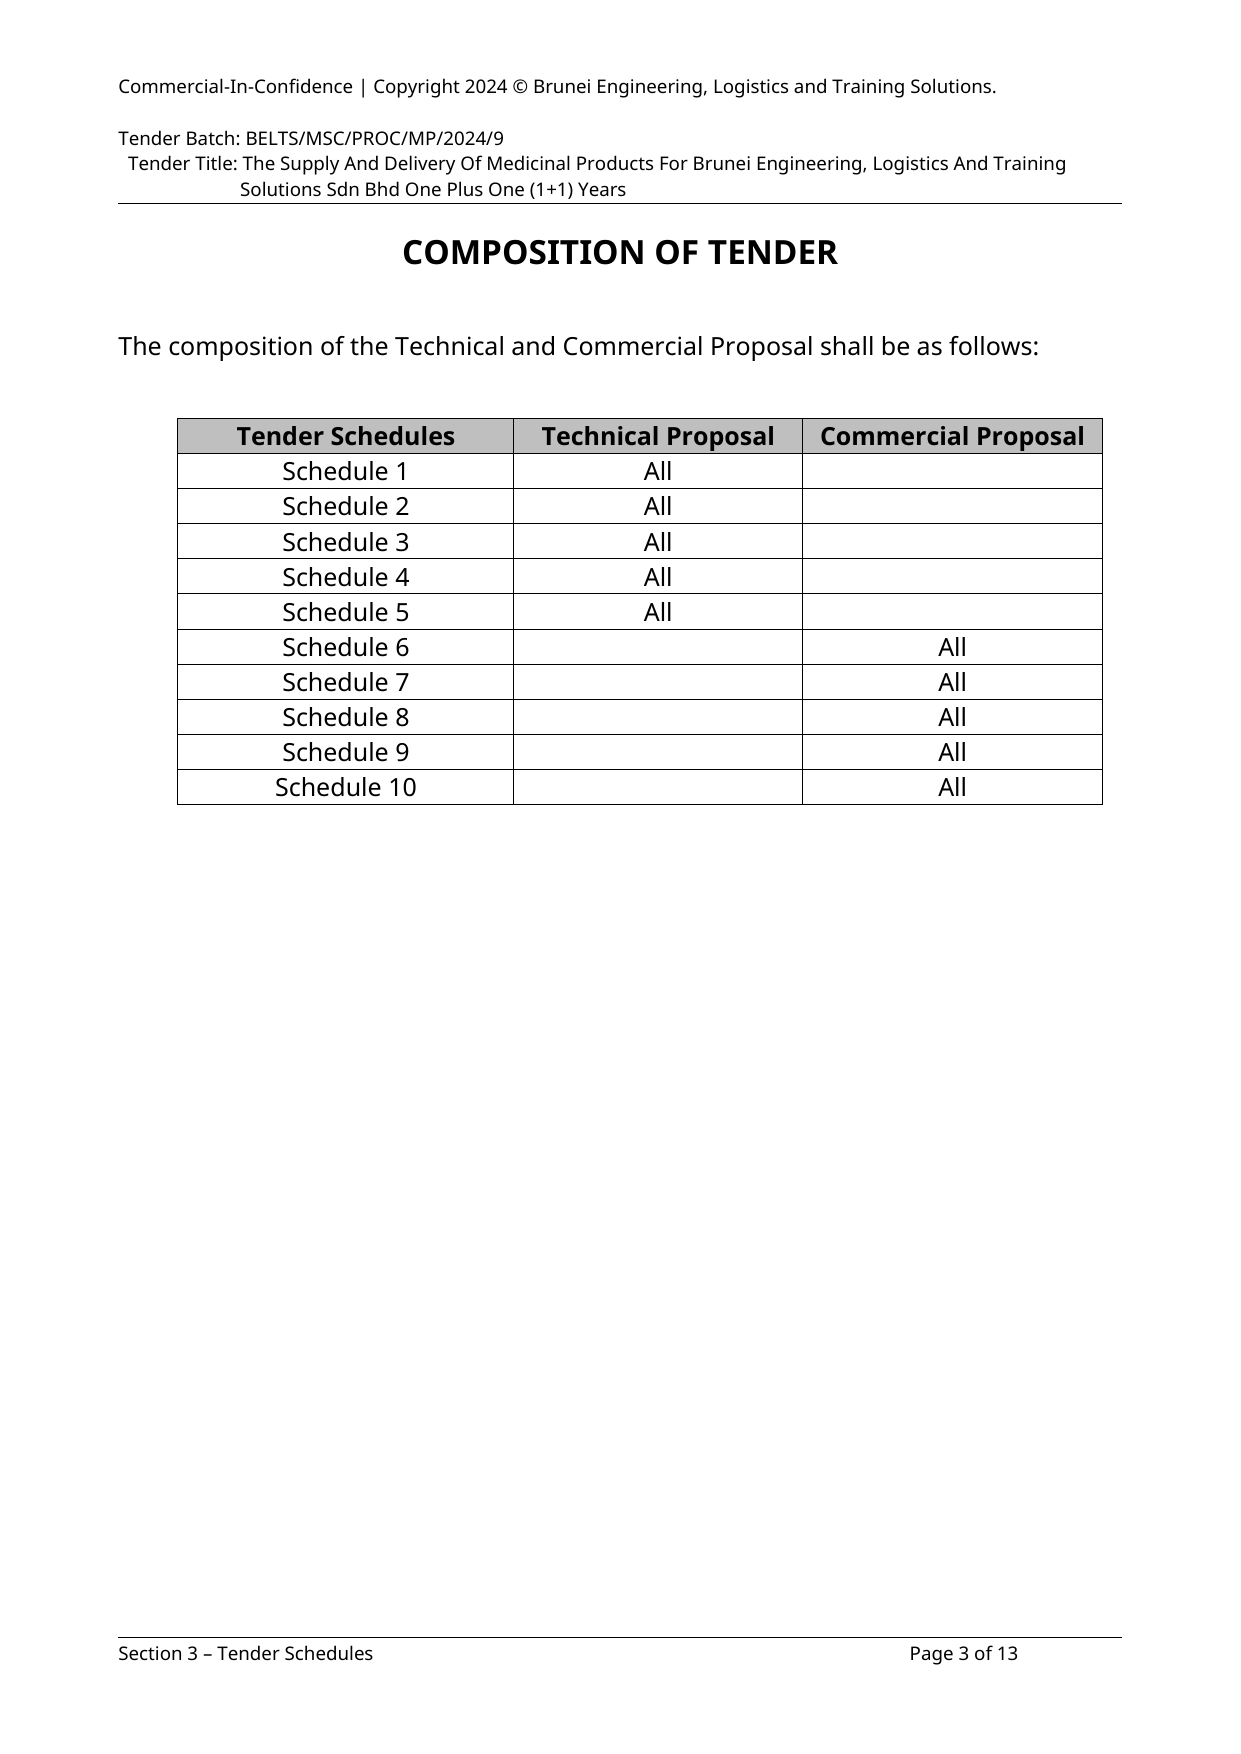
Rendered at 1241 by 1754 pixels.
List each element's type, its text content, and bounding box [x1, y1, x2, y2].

text The composition of the Technical and Commercial Proposal shall be as follows: [118, 329, 1122, 363]
table_cell Schedule 10 [178, 770, 513, 804]
table_cell All [514, 559, 802, 593]
table_cell Schedule 3 [178, 524, 513, 558]
table_header Tender Schedules [178, 419, 513, 453]
table_cell All [803, 630, 1102, 663]
table_cell All [803, 700, 1102, 734]
table_cell [803, 559, 1102, 593]
table_cell All [514, 594, 802, 628]
table_cell All [803, 665, 1102, 699]
table_cell [514, 770, 802, 804]
table_cell [803, 594, 1102, 628]
table_cell [514, 630, 802, 663]
table_cell Schedule 2 [178, 489, 513, 523]
table_header Commercial Proposal [803, 419, 1102, 453]
table_cell Schedule 7 [178, 665, 513, 699]
table_cell Schedule 8 [178, 700, 513, 734]
table_cell [514, 735, 802, 769]
table_cell Schedule 1 [178, 454, 513, 488]
subtitle COMPOSITION OF TENDER [118, 228, 1122, 274]
table_cell [803, 454, 1102, 488]
table_cell All [514, 524, 802, 558]
table_cell All [514, 489, 802, 523]
table_cell All [803, 735, 1102, 769]
table_cell [514, 665, 802, 699]
table_cell Schedule 6 [178, 630, 513, 663]
table_header Technical Proposal [514, 419, 802, 453]
table_cell Schedule 9 [178, 735, 513, 769]
table_cell [803, 489, 1102, 523]
table_cell All [514, 454, 802, 488]
table_cell All [803, 770, 1102, 804]
table_cell Schedule 5 [178, 594, 513, 628]
table_cell Schedule 4 [178, 559, 513, 593]
table_cell [803, 524, 1102, 558]
table_cell [514, 700, 802, 734]
